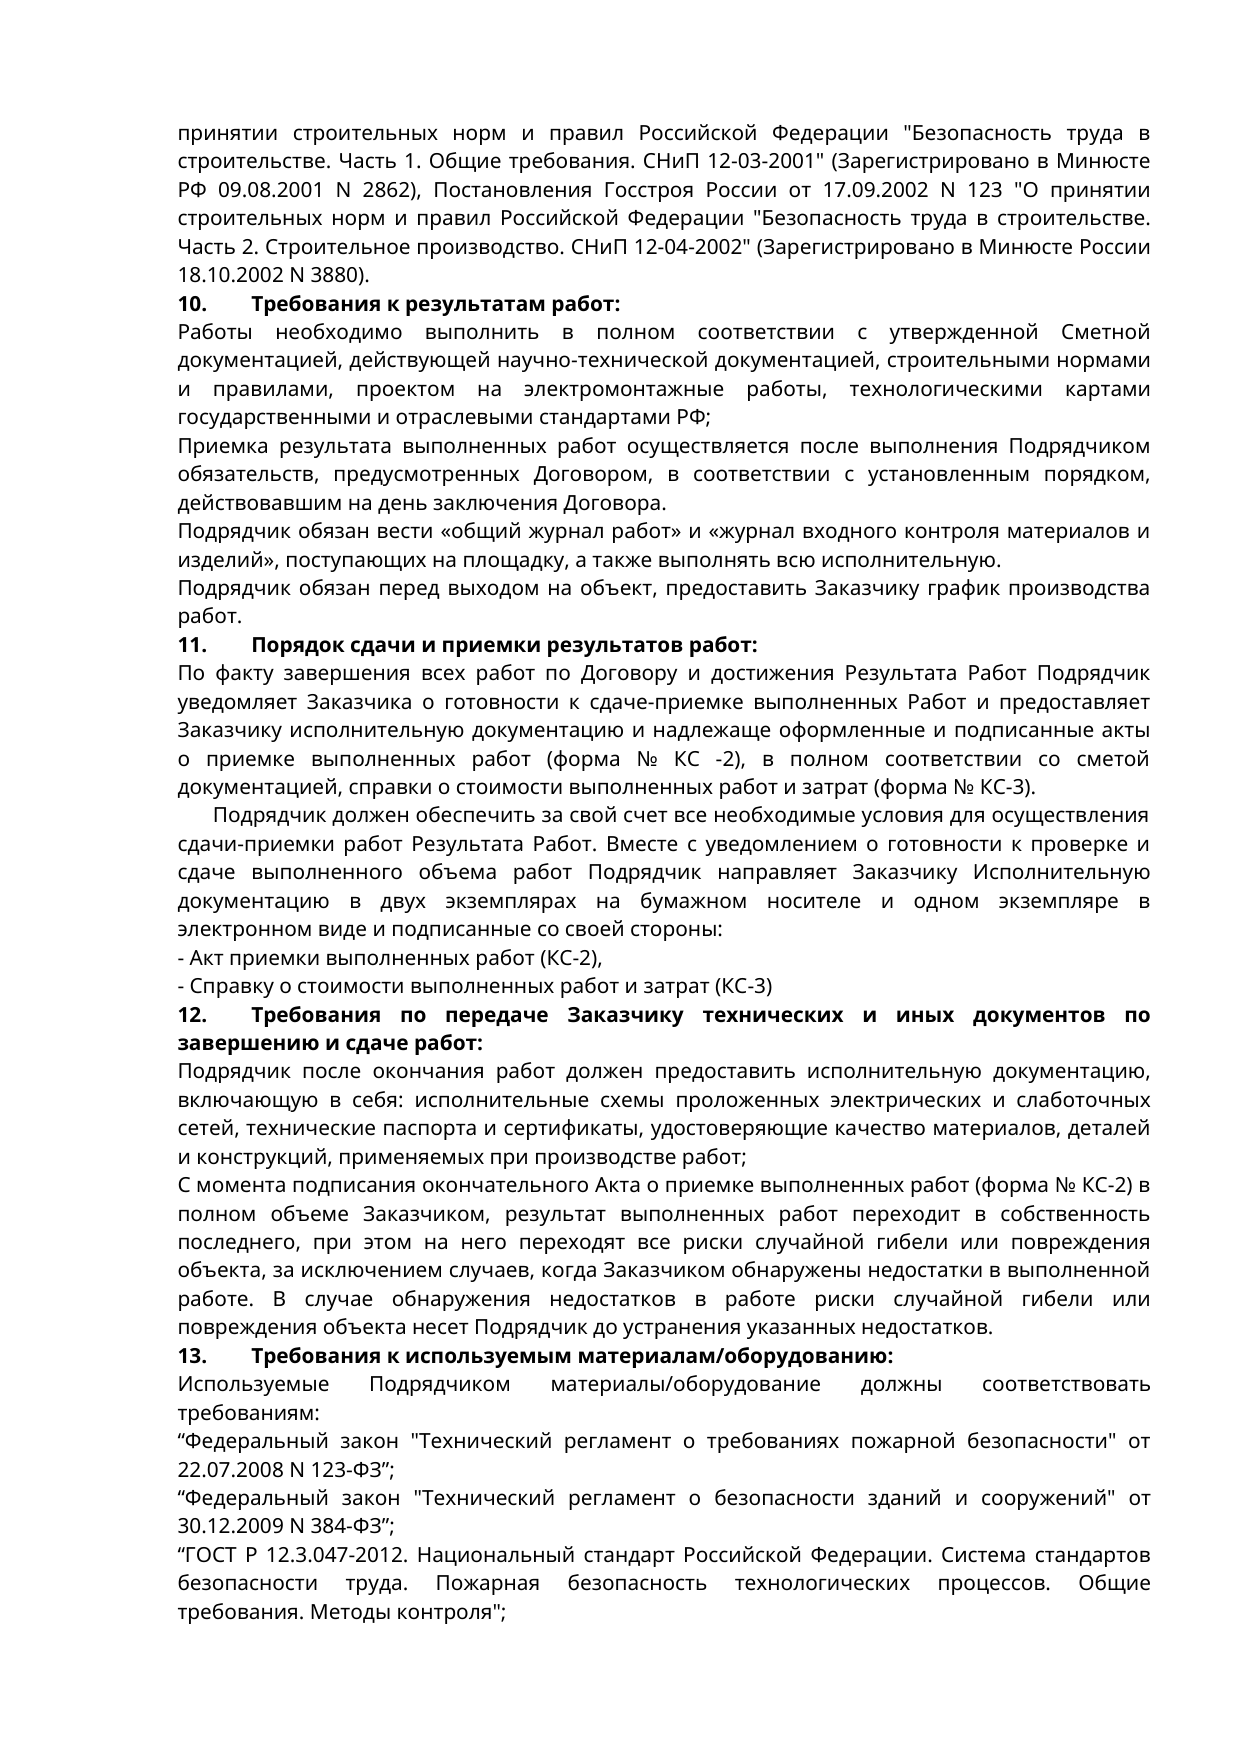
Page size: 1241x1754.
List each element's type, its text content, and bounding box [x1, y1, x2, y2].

text Работы необходимо выполнить в полном соответствии с утвержденной Сметной документацией, действующей научно-технической документацией, строительными нормами и правилами, проектом на электромонтажные работы, технологическими картами государственными и отраслевыми стандартами РФ; [177, 317, 1152, 431]
text 13. Требования к используемым материалам/оборудованию: [177, 1341, 1152, 1369]
text С момента подписания окончательного Акта о приемке выполненных работ (форма № КС-2) в полном объеме Заказчиком, результат выполненных работ переходит в собственность последнего, при этом на него переходят все риски случайной гибели или повреждения объекта, за исключением случаев, когда Заказчиком обнаружены недостатки в выполненной работе. В случае обнаружения недостатков в работе риски случайной гибели или повреждения объекта несет Подрядчик до устранения указанных недостатков. [177, 1170, 1152, 1341]
text Подрядчик обязан вести «общий журнал работ» и «журнал входного контроля материалов и изделий», поступающих на площадку, а также выполнять всю исполнительную. [177, 516, 1152, 573]
text Подрядчик должен обеспечить за свой счет все необходимые условия для осуществления сдачи-приемки работ Результата Работ. Вместе с уведомлением о готовности к проверке и сдаче выполненного объема работ Подрядчик направляет Заказчику Исполнительную документацию в двух экземплярах на бумажном носителе и одном экземпляре в электронном виде и подписанные со своей стороны: [177, 801, 1152, 943]
text “Федеральный закон "Технический регламент о безопасности зданий и сооружений" от 30.12.2009 N 384-ФЗ”; [177, 1483, 1152, 1540]
text “Федеральный закон "Технический регламент о требованиях пожарной безопасности" от 22.07.2008 N 123-ФЗ”; [177, 1426, 1152, 1483]
text По факту завершения всех работ по Договору и достижения Результата Работ Подрядчик уведомляет Заказчика о готовности к сдаче-приемке выполненных Работ и предоставляет Заказчику исполнительную документацию и надлежаще оформленные и подписанные акты о приемке выполненных работ (форма № КС -2), в полном соответствии со сметой документацией, справки о стоимости выполненных работ и затрат (форма № КС-3). [177, 658, 1152, 801]
text 11. Порядок сдачи и приемки результатов работ: [177, 630, 1152, 658]
text “ГОСТ Р 12.3.047-2012. Национальный стандарт Российской Федерации. Система стандартов безопасности труда. Пожарная безопасность технологических процессов. Общие требования. Методы контроля"; [177, 1540, 1152, 1625]
text 10. Требования к результатам работ: [177, 289, 1152, 317]
text 12. Требования по передаче Заказчику технических и иных документов по завершению и сдаче работ: [177, 1000, 1152, 1057]
text Используемые Подрядчиком материалы/оборудование должны соответствовать требованиям: [177, 1369, 1152, 1426]
text Подрядчик после окончания работ должен предоставить исполнительную документацию, включающую в себя: исполнительные схемы проложенных электрических и слаботочных сетей, технические паспорта и сертификаты, удостоверяющие качество материалов, деталей и конструкций, применяемых при производстве работ; [177, 1057, 1152, 1170]
text Приемка результата выполненных работ осуществляется после выполнения Подрядчиком обязательств, предусмотренных Договором, в соответствии с установленным порядком, действовавшим на день заключения Договора. [177, 431, 1152, 516]
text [177, 118, 1152, 289]
text Подрядчик обязан перед выходом на объект, предоставить Заказчику график производства работ. [177, 573, 1152, 630]
text - Справку о стоимости выполненных работ и затрат (КС-3) [177, 971, 1152, 1000]
text - Акт приемки выполненных работ (КС-2), [177, 943, 1152, 971]
